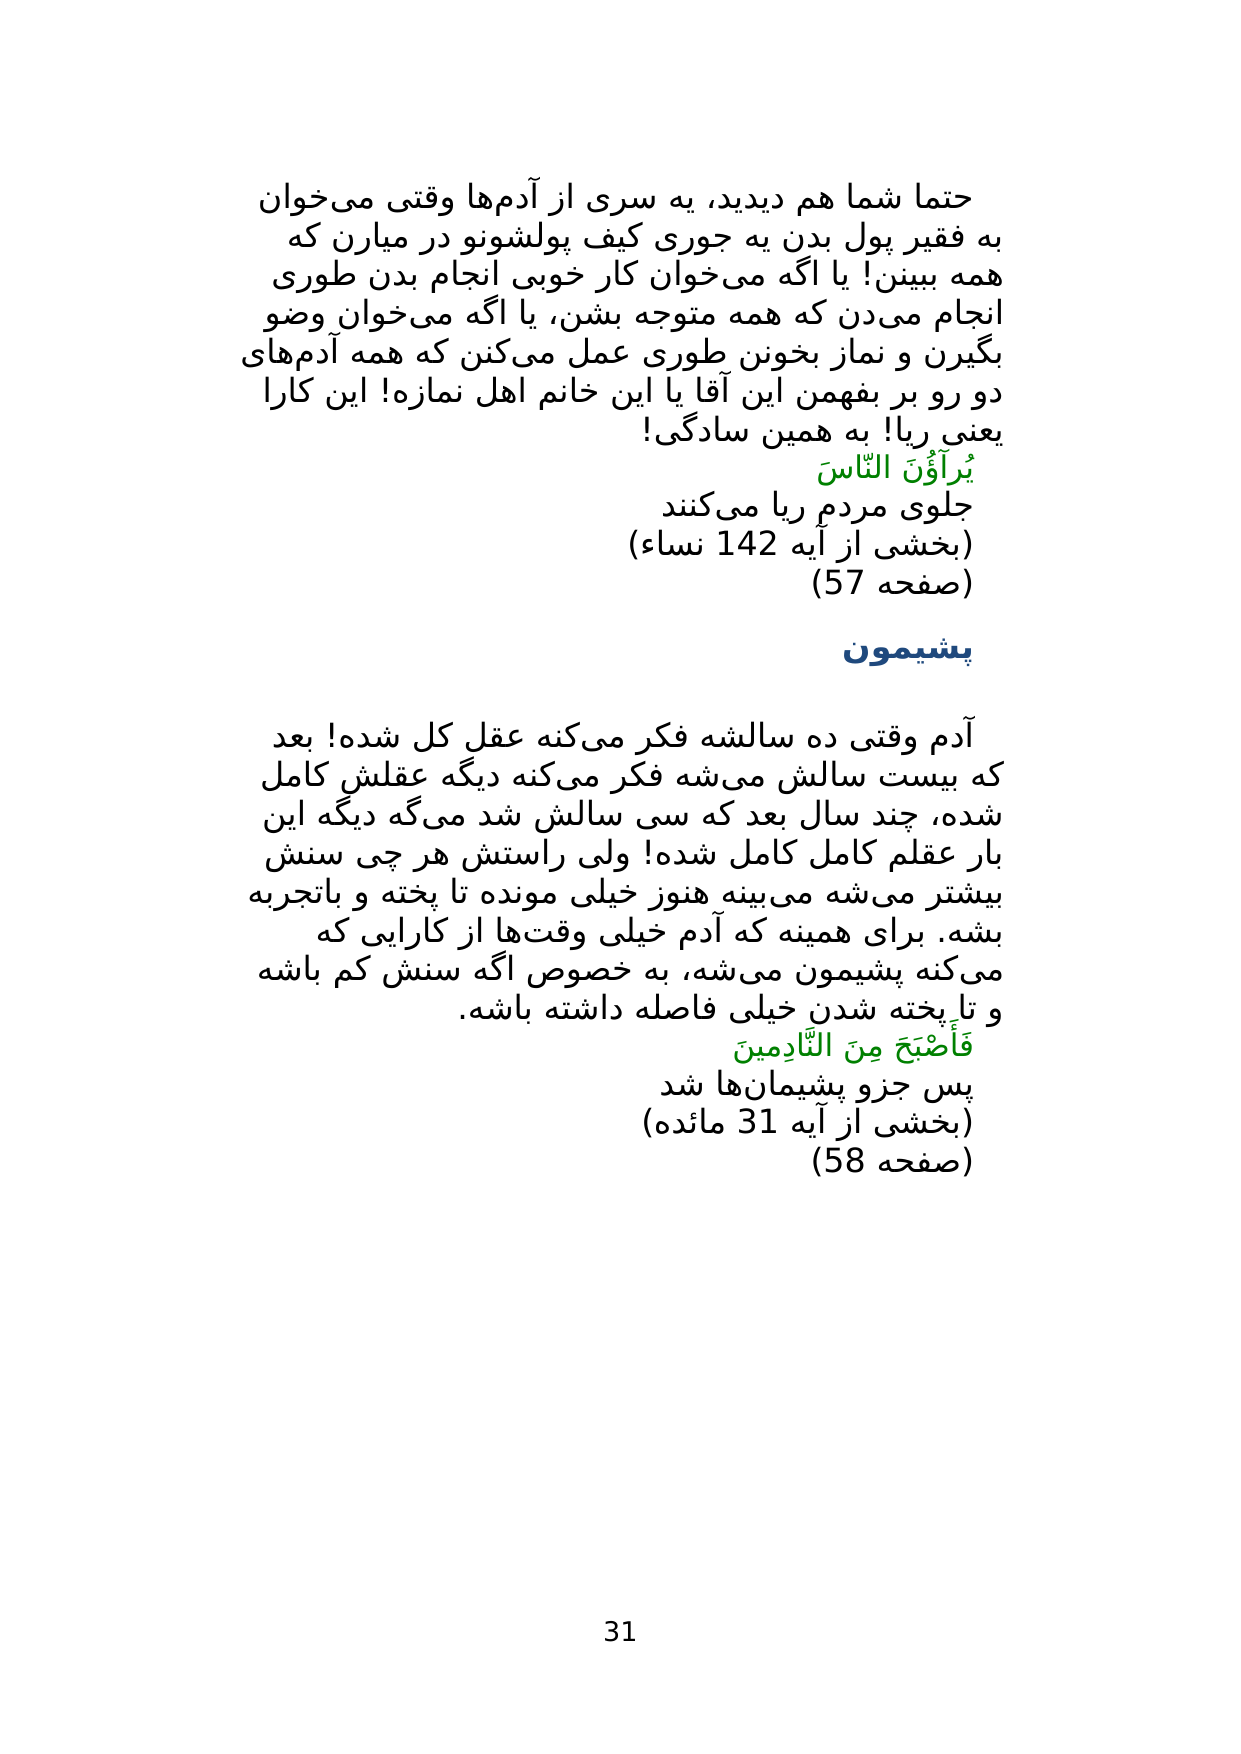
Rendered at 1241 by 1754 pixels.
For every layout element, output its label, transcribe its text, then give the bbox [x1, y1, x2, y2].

text پس جزو پشیمان‌ها شد [236, 1064, 1004, 1103]
text حتما شما هم دیدید، یه سری از آدم‌ها وقتی می‌خوان به فقیر پول بدن یه جوری کیف پولشونو در میارن که همه ببینن! یا اگه می‌خوان کار خوبی انجام بدن طوری انجام می‌دن که همه متوجه بشن، یا اگه می‌خوان وضو بگیرن و نماز بخونن طوری عمل می‌کنن که همه آدم‌های دو رو بر بفهمن این آقا یا این خانم اهل نمازه! این کارا یعنی ریا! به همین سادگی! [236, 177, 1004, 449]
text فَأَصْبَحَ مِنَ النَّادِمینَ [236, 1028, 1004, 1064]
text (صفحه 57) [236, 563, 1004, 602]
text (بخشی از آیه 142 نساء) [236, 524, 1004, 563]
text (بخشی از آیه 31 مائده) [236, 1103, 1004, 1142]
text جلوی مردم ریا می‌کنند [236, 486, 1004, 524]
text آدم وقتی ده سالشه فکر می‌کنه عقل کل شده! بعد که بیست سالش می‌شه فکر می‌کنه دیگه عقلش کامل شده، چند سال بعد که سی سالش شد می‌گه دیگه این بار عقلم کامل کامل شده! ولی راستش هر چی سنش بیشتر می‌شه می‌بینه هنوز خیلی مونده تا پخته و باتجربه بشه. برای همینه که آدم خیلی وقت‌ها از کارایی که می‌کنه پشیمون می‌شه، به خصوص اگه سنش کم باشه و تا پخته شدن خیلی فاصله داشته باشه. [236, 717, 1004, 1028]
text یُرآؤُنَ النّاسَ [236, 449, 1004, 486]
subtitle پشیمون [236, 627, 1004, 666]
text (صفحه 58) [236, 1142, 1004, 1181]
